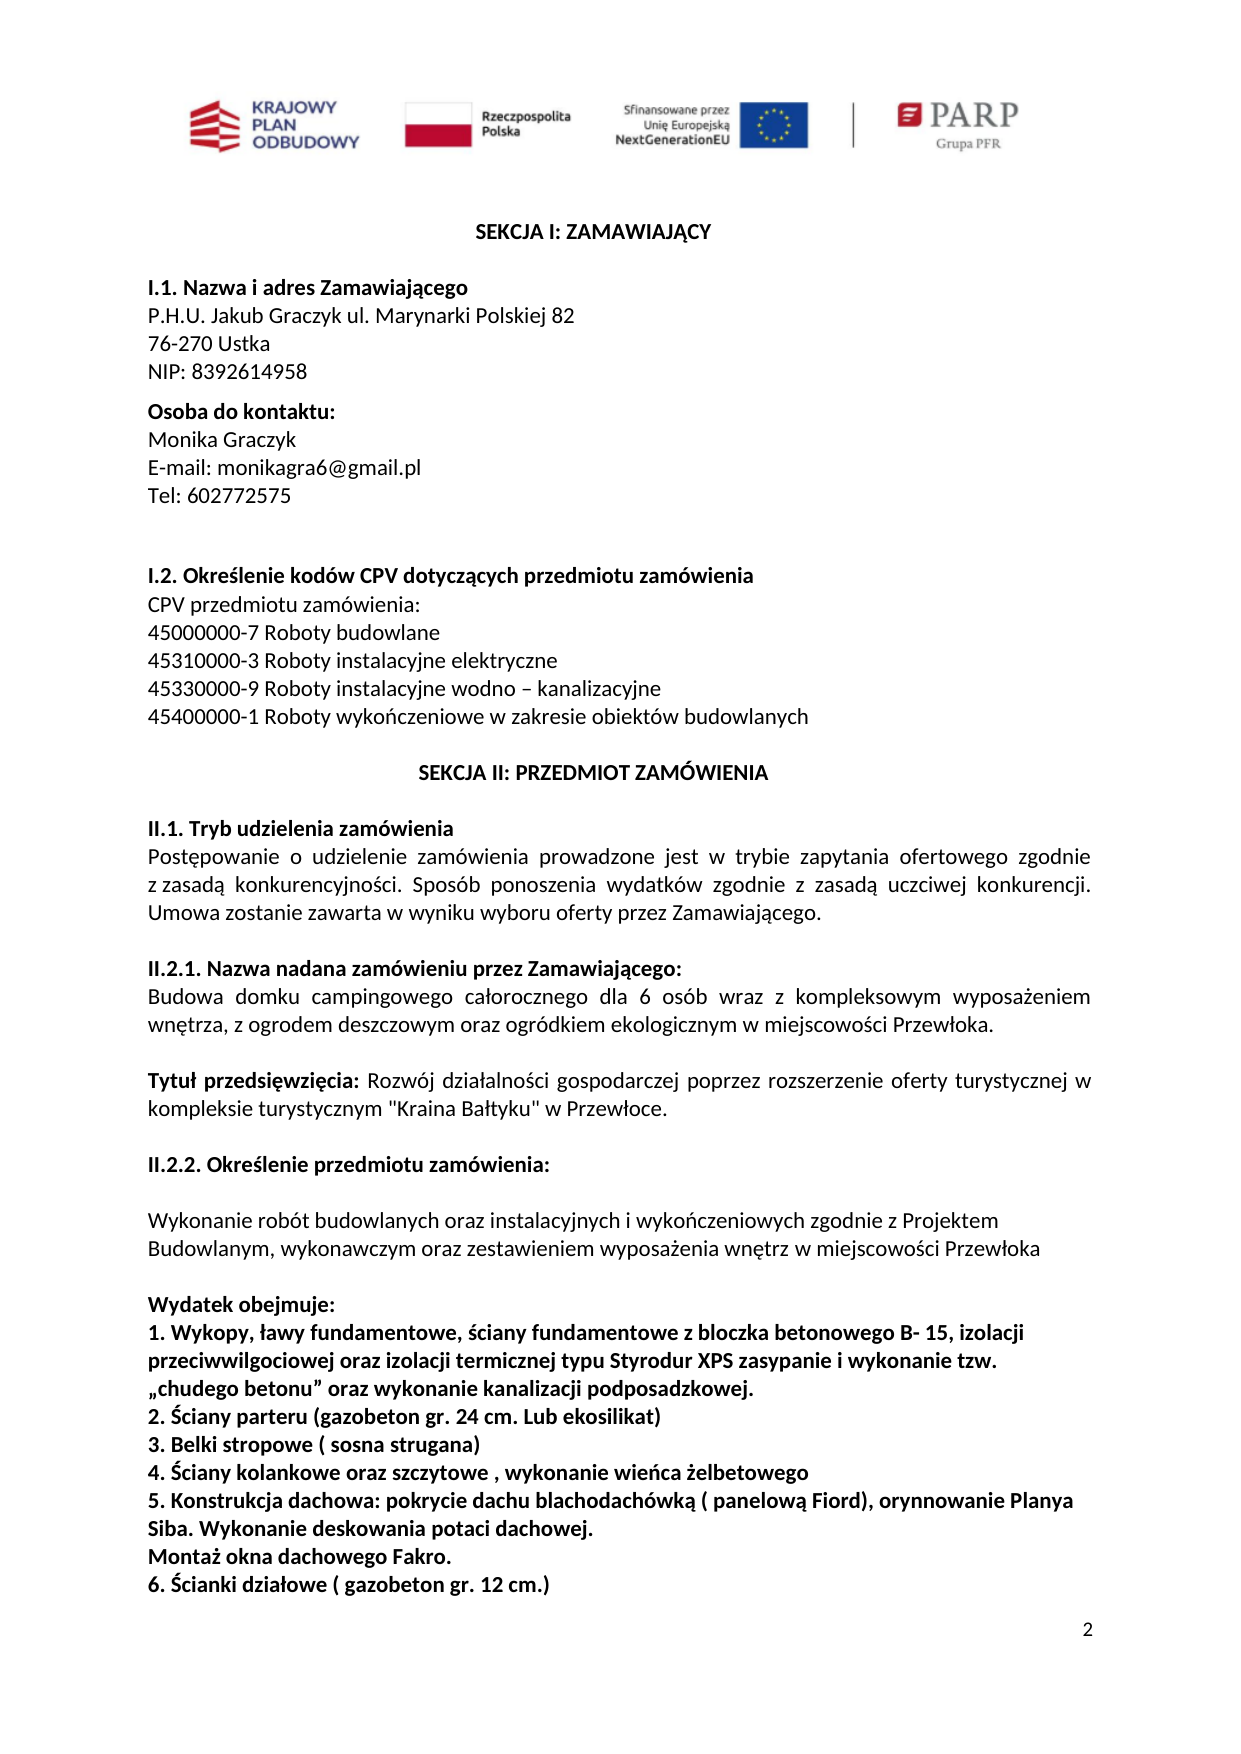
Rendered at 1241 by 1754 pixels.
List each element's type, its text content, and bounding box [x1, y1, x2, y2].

text 2. Ściany parteru (gazobeton gr. 24 cm. Lub ekosilikat) [148, 1402, 1093, 1430]
text II.2.1. Nazwa nadana zamówieniu przez Zamawiającego: [148, 954, 1093, 982]
text Monika Graczyk [148, 426, 1039, 453]
text 45400000-1 Roboty wykończeniowe w zakresie obiektów budowlanych [148, 702, 1093, 730]
text 6. Ścianki działowe ( gazobeton gr. 12 cm.) [148, 1570, 1093, 1598]
text II.1. Tryb udzielenia zamówienia [148, 814, 1039, 842]
text Tel: 602772575 [148, 482, 1039, 534]
text 76-270 Ustka [148, 329, 1039, 357]
text 5. Konstrukcja dachowa: pokrycie dachu blachodachówką ( panelową Fiord), orynnowanie Planya Siba. Wykonanie deskowania potaci dachowej. [148, 1486, 1093, 1542]
text Wydatek obejmuje: [148, 1290, 1093, 1318]
text P.H.U. Jakub Graczyk ul. Marynarki Polskiej 82 [148, 301, 1039, 329]
text 45330000-9 Roboty instalacyjne wodno – kanalizacyjne [148, 674, 1093, 702]
text Budowa domku campingowego całorocznego dla 6 osób wraz z kompleksowym wyposażeniem wnętrza, z ogrodem deszczowym oraz ogródkiem ekologicznym w miejscowości Przewłoka. [148, 982, 1093, 1038]
text Osoba do kontaktu: [148, 397, 1039, 426]
text NIP: 8392614958 [148, 357, 1039, 385]
text 45310000-3 Roboty instalacyjne elektryczne [148, 646, 1093, 674]
text I.2. Określenie kodów CPV dotyczących przedmiotu zamówienia [148, 562, 1093, 590]
text E-mail: monikagra6@gmail.pl [148, 453, 1039, 482]
text 4. Ściany kolankowe oraz szczytowe , wykonanie wieńca żelbetowego [148, 1458, 1093, 1486]
text I.1. Nazwa i adres Zamawiającego [148, 273, 1039, 301]
text Wykonanie robót budowlanych oraz instalacyjnych i wykończeniowych zgodnie z Projektem Budowlanym, wykonawczym oraz zestawieniem wyposażenia wnętrz w miejscowości Przewłoka [148, 1206, 1093, 1262]
text II.2.2. Określenie przedmiotu zamówienia: [148, 1150, 1093, 1178]
text 1. Wykopy, ławy fundamentowe, ściany fundamentowe z bloczka betonowego B- 15, izolacji przeciwwilgociowej oraz izolacji termicznej typu Styrodur XPS zasypanie i wykonanie tzw. „chudego betonu” oraz wykonanie kanalizacji podposadzkowej. [148, 1318, 1093, 1402]
text SEKCJA II: PRZEDMIOT ZAMÓWIENIA [148, 758, 1039, 786]
text Tytuł przedsięwzięcia: Rozwój działalności gospodarczej poprzez rozszerzenie oferty turystycznej w kompleksie turystycznym "Kraina Bałtyku" w Przewłoce. [148, 1066, 1093, 1122]
text Montaż okna dachowego Fakro. [148, 1542, 1093, 1570]
text 45000000-7 Roboty budowlane [148, 618, 1093, 646]
text CPV przedmiotu zamówienia: [148, 590, 1093, 618]
text SEKCJA I: ZAMAWIAJĄCY [148, 217, 1039, 245]
text 3. Belki stropowe ( sosna strugana) [148, 1430, 1093, 1458]
text Postępowanie o udzielenie zamówienia prowadzone jest w trybie zapytania ofertowego zgodnie z zasadą konkurencyjności. Sposób ponoszenia wydatków zgodnie z zasadą uczciwej konkurencji. Umowa zostanie zawarta w wyniku wyboru oferty przez Zamawiającego. [148, 842, 1093, 926]
picture [147, 79, 1093, 165]
